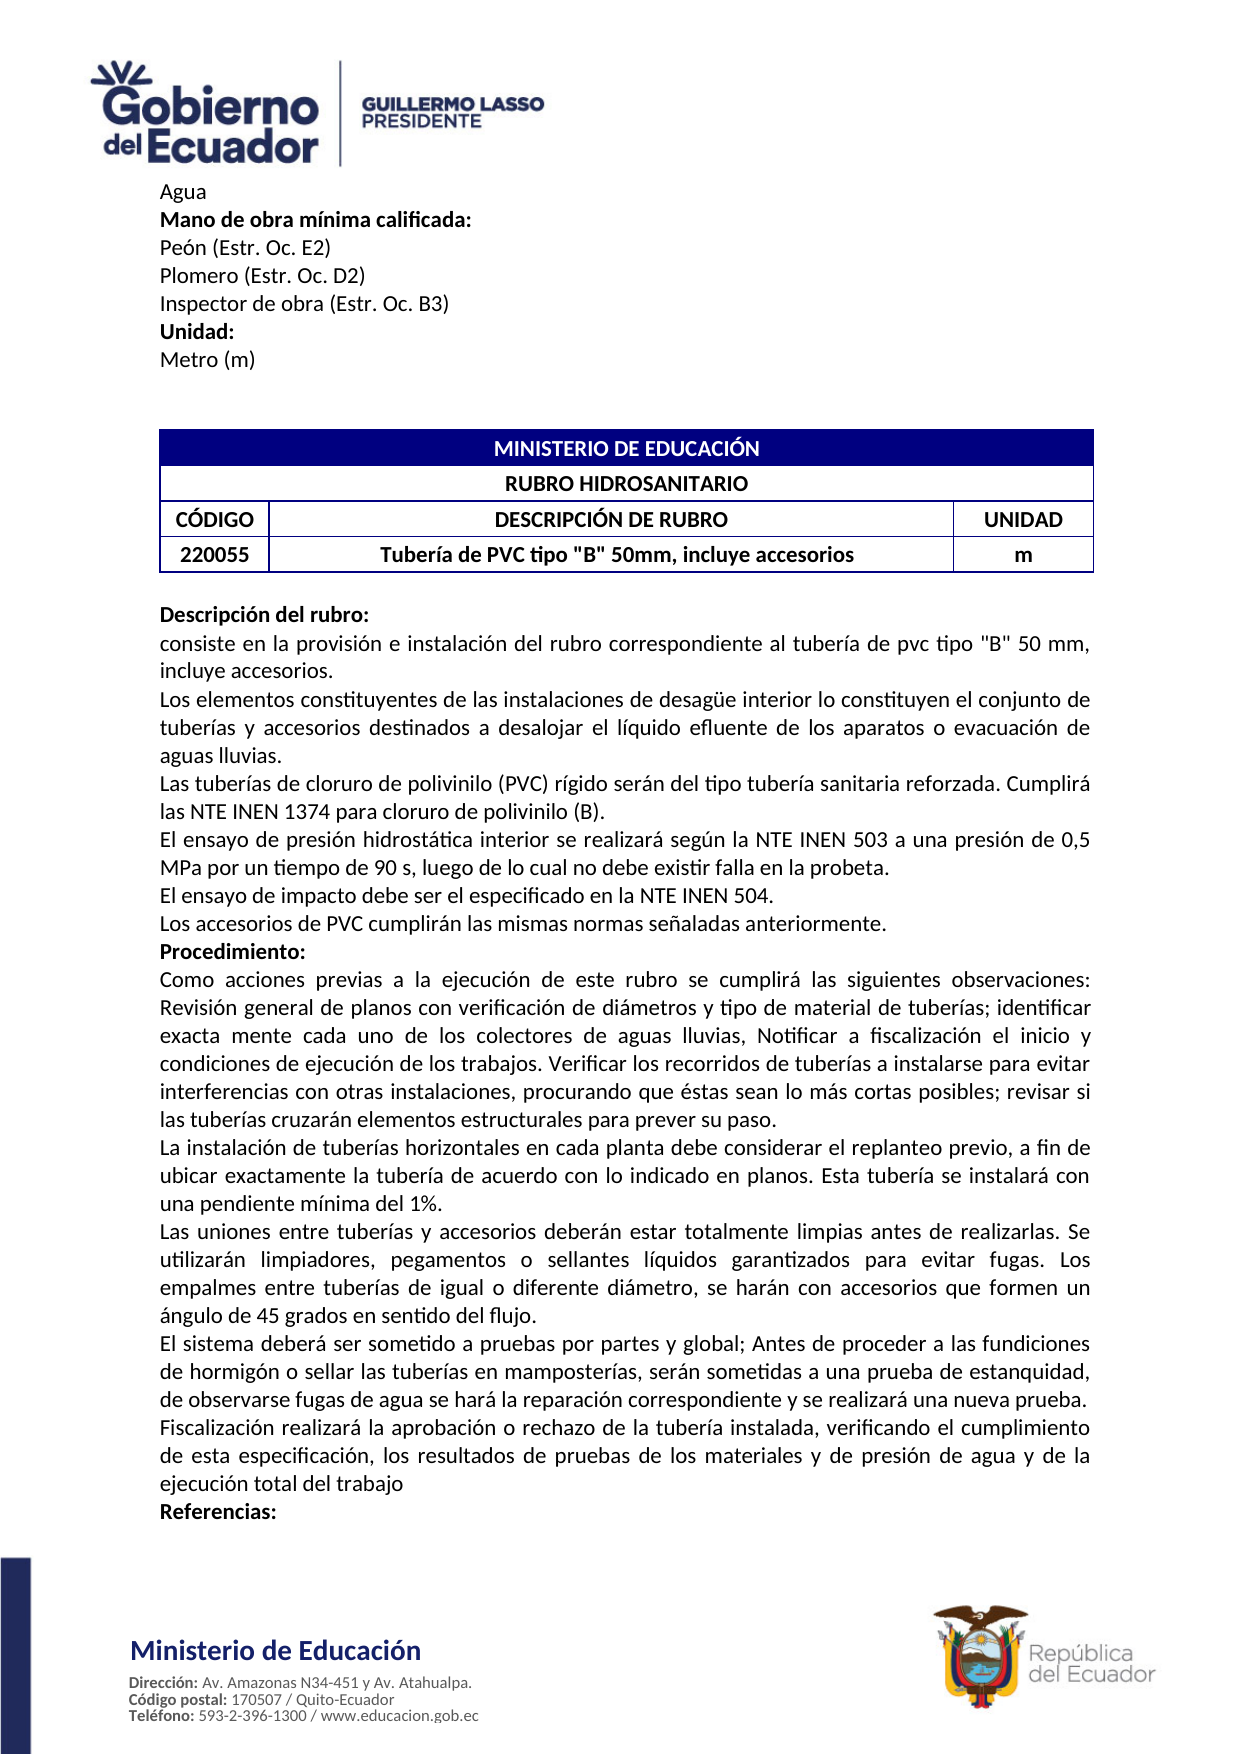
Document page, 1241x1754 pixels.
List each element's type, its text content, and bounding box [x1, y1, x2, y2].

text El sistema deberá ser sometido a pruebas por partes y global; Antes de proceder a las fundiciones de hormigón o sellar las tuberías en mamposterías, serán sometidas a una prueba de estanquidad, de observarse fugas de agua se hará la reparación correspondiente y se realizará una nueva prueba. [159, 1329, 1092, 1413]
text consiste en la provisión e instalación del rubro correspondiente al tubería de pvc tipo "B" 50 mm, incluye accesorios. [159, 629, 1092, 685]
text Plomero (Estr. Oc. D2) [159, 261, 1092, 289]
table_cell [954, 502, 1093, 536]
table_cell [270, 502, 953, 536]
text Como acciones previas a la ejecución de este rubro se cumplirá las siguientes observaciones: Revisión general de planos con verificación de diámetros y tipo de material de tuberías; identificar exacta mente cada uno de los colectores de aguas lluvias, Notificar a fiscalización el inicio y condiciones de ejecución de los trabajos. Verificar los recorridos de tuberías a instalarse para evitar interferencias con otras instalaciones, procurando que éstas sean lo más cortas posibles; revisar si las tuberías cruzarán elementos estructurales para prever su paso. [159, 965, 1092, 1133]
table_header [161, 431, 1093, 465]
text El ensayo de presión hidrostática interior se realizará según la NTE INEN 503 a una presión de 0,5 MPa por un tiempo de 90 s, luego de lo cual no debe existir falla en la probeta. [159, 825, 1092, 881]
text Las tuberías de cloruro de polivinilo (PVC) rígido serán del tipo tubería sanitaria reforzada. Cumplirá las NTE INEN 1374 para cloruro de polivinilo (B). [159, 769, 1092, 825]
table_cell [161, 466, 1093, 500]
text Mano de obra mínima calificada: [159, 205, 1092, 233]
picture [0, 1, 1241, 1754]
text El ensayo de impacto debe ser el especificado en la NTE INEN 504. [159, 881, 1092, 909]
text Fiscalización realizará la aprobación o rechazo de la tubería instalada, verificando el cumplimiento de esta especificación, los resultados de pruebas de los materiales y de presión de agua y de la ejecución total del trabajo [159, 1413, 1092, 1497]
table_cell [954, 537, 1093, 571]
text Las uniones entre tuberías y accesorios deberán estar totalmente limpias antes de realizarlas. Se utilizarán limpiadores, pegamentos o sellantes líquidos garantizados para evitar fugas. Los empalmes entre tuberías de igual o diferente diámetro, se harán con accesorios que formen un ángulo de 45 grados en sentido del flujo. [159, 1217, 1092, 1329]
text Descripción del rubro: [159, 601, 1092, 629]
text Inspector de obra (Estr. Oc. B3) [159, 289, 1092, 317]
text Procedimiento: [159, 937, 1092, 965]
text Agua [159, 177, 1092, 205]
text Referencias: [159, 1497, 1092, 1525]
text La instalación de tuberías horizontales en cada planta debe considerar el replanteo previo, a fin de ubicar exactamente la tubería de acuerdo con lo indicado en planos. Esta tubería se instalará con una pendiente mínima del 1%. [159, 1133, 1092, 1217]
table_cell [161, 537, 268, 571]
text Unidad: [159, 317, 1092, 345]
text Metro (m) [159, 345, 1092, 373]
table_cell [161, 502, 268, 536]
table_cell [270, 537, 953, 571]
text Los accesorios de PVC cumplirán las mismas normas señaladas anteriormente. [159, 909, 1092, 937]
text Peón (Estr. Oc. E2) [159, 233, 1092, 261]
text Los elementos constituyentes de las instalaciones de desagüe interior lo constituyen el conjunto de tuberías y accesorios destinados a desalojar el líquido efluente de los aparatos o evacuación de aguas lluvias. [159, 685, 1092, 769]
